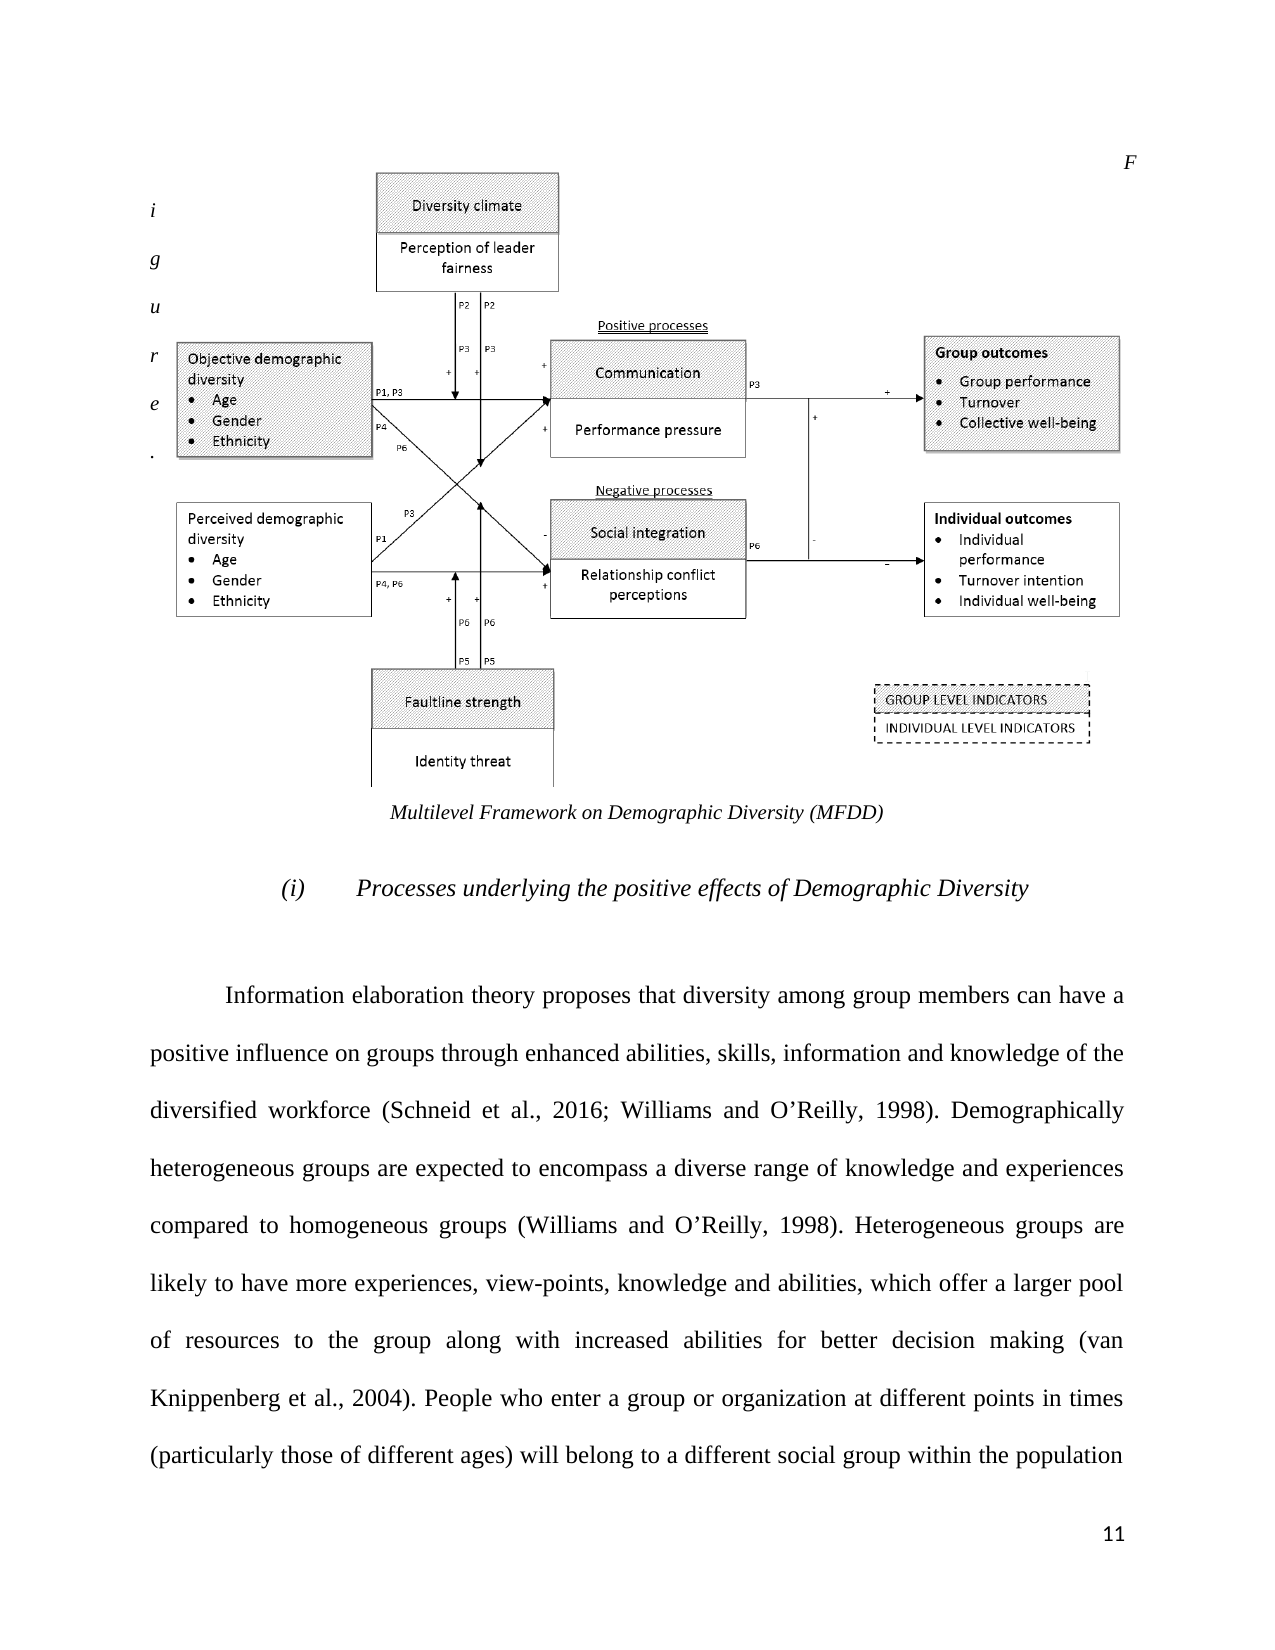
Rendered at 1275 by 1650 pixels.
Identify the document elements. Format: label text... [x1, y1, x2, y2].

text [150, 980, 1125, 1469]
subtitle Processes underlying the positive effects of Demographic Diversity [187, 873, 1125, 902]
picture [173, 170, 1125, 790]
